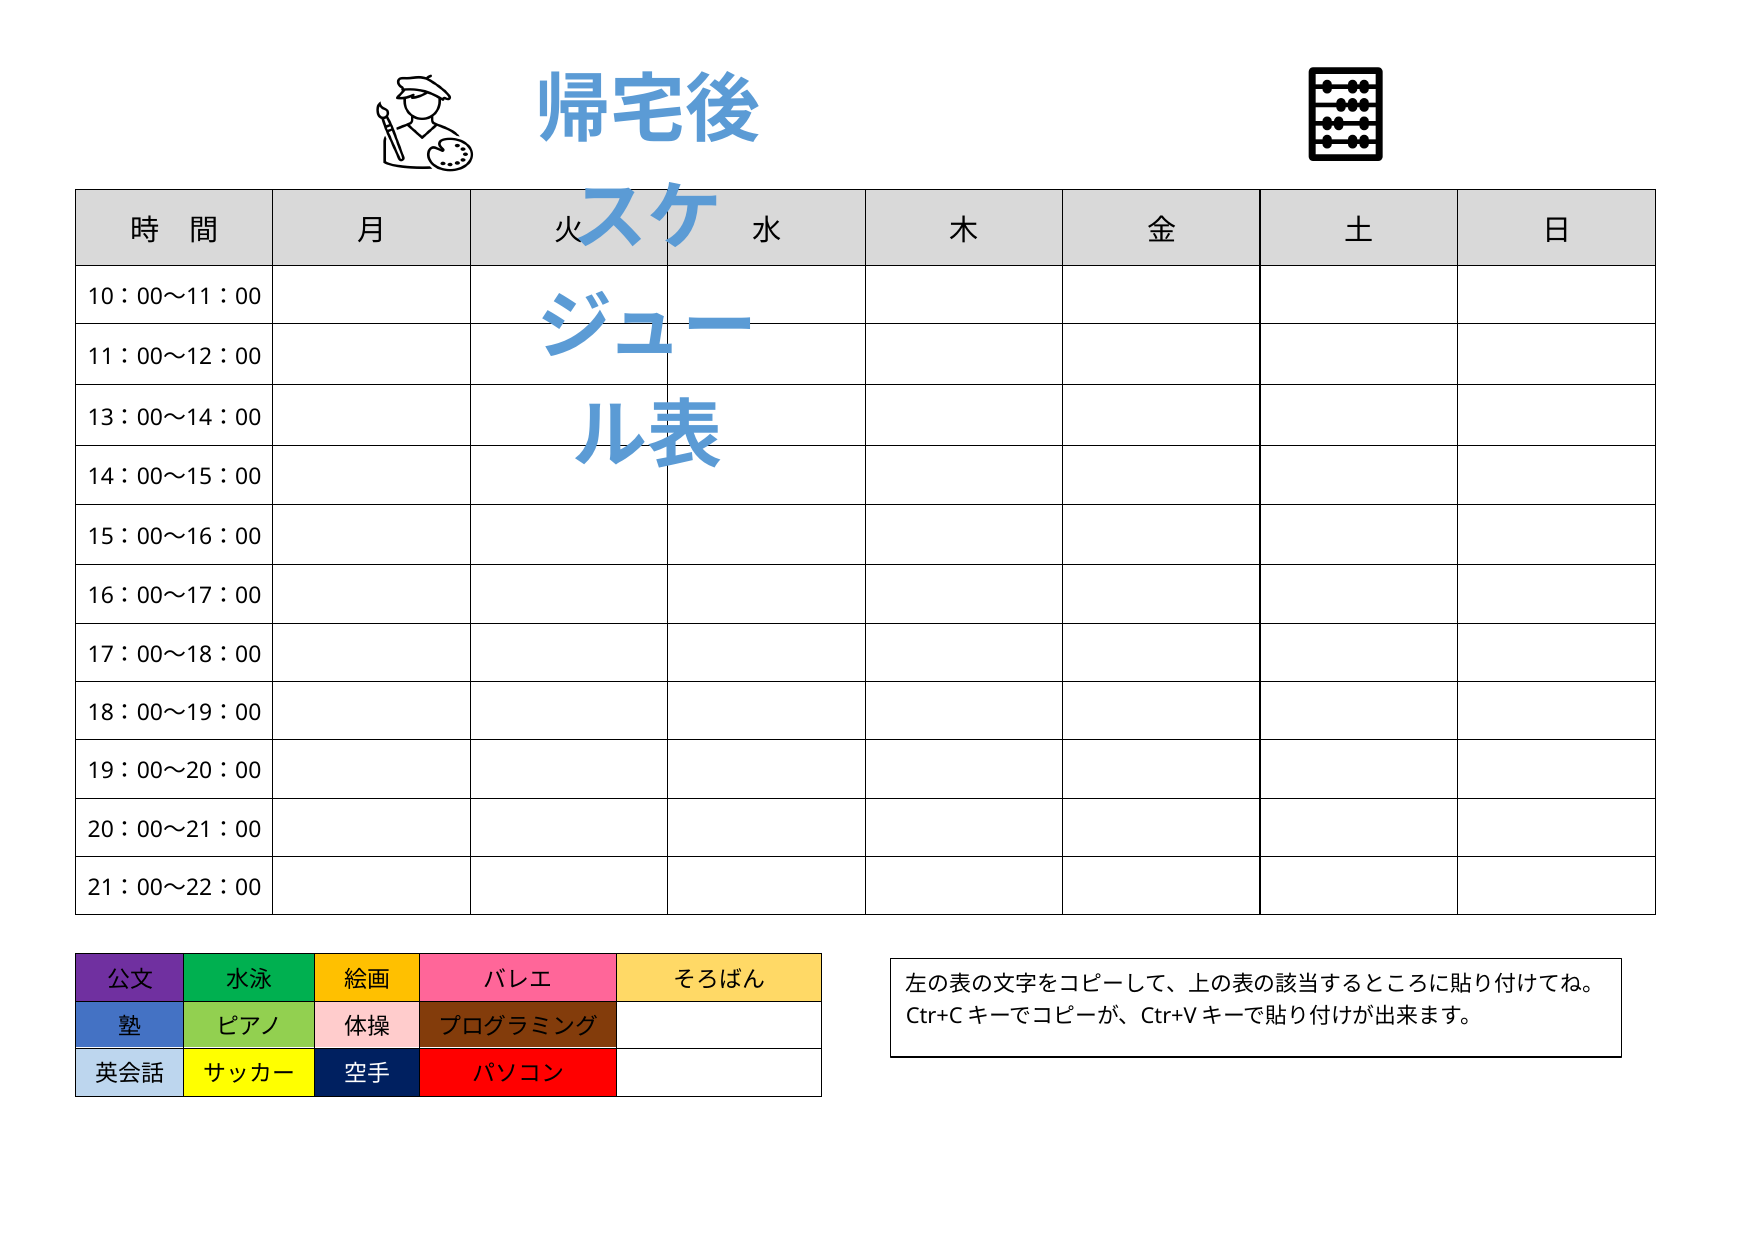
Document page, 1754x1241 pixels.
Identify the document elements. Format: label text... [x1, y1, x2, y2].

table_cell [1063, 266, 1259, 323]
table_cell [1063, 324, 1259, 384]
table_cell [273, 266, 470, 323]
table_cell 17：00～18：00 [76, 624, 272, 681]
table_cell [1261, 740, 1457, 798]
table_cell [1261, 624, 1457, 681]
table_header 土 [1261, 190, 1457, 265]
picture [1290, 59, 1400, 169]
table_cell [471, 799, 667, 856]
table_cell [1458, 857, 1655, 914]
table_cell [866, 385, 1062, 445]
table_cell [471, 446, 667, 503]
table_cell 19：00～20：00 [76, 740, 272, 798]
table_cell [668, 624, 865, 681]
table_cell [273, 624, 470, 681]
table_header 公文 [76, 954, 183, 1001]
table_cell [866, 446, 1062, 503]
table_cell [471, 624, 667, 681]
table_cell [1261, 446, 1457, 503]
table_cell パソコン [420, 1049, 616, 1096]
table_cell [1458, 624, 1655, 681]
table_cell [668, 266, 865, 323]
table_cell [1458, 565, 1655, 623]
table_cell サッカー [184, 1049, 314, 1096]
table_cell [1261, 682, 1457, 739]
table_cell [866, 324, 1062, 384]
table_cell [866, 266, 1062, 323]
table_cell 11：00～12：00 [76, 324, 272, 384]
table_cell [1261, 505, 1457, 564]
table_cell [471, 857, 667, 914]
table_cell [668, 740, 865, 798]
table_cell 18：00～19：00 [76, 682, 272, 739]
table_cell [273, 324, 470, 384]
table_cell [668, 446, 865, 503]
table_cell [1458, 505, 1655, 564]
table_cell 塾 [76, 1002, 183, 1047]
table_cell ピアノ [184, 1002, 314, 1047]
table_cell [866, 799, 1062, 856]
table_cell [273, 385, 470, 445]
table_cell [1458, 740, 1655, 798]
table_cell [1063, 446, 1259, 503]
table_header 水泳 [184, 954, 314, 1001]
table_cell [273, 446, 470, 503]
table_cell 16：00～17：00 [76, 565, 272, 623]
table_cell [866, 565, 1062, 623]
table_cell [1261, 385, 1457, 445]
table_cell [1458, 799, 1655, 856]
table_cell 13：00～14：00 [76, 385, 272, 445]
table_cell [471, 565, 667, 623]
table_cell [866, 740, 1062, 798]
table_cell 20：00～21：00 [76, 799, 272, 856]
table_cell [1458, 266, 1655, 323]
table_cell [273, 799, 470, 856]
table_header 金 [1063, 190, 1259, 265]
table_cell [866, 682, 1062, 739]
table_cell 21：00～22：00 [76, 857, 272, 914]
table_cell プログラミング [420, 1002, 616, 1047]
table_cell [617, 1002, 821, 1047]
table_cell [668, 385, 865, 445]
table_cell [1261, 857, 1457, 914]
table_header そろばん [617, 954, 821, 1001]
table_cell [1458, 385, 1655, 445]
table_cell [1063, 857, 1259, 914]
table_cell [273, 740, 470, 798]
table_header バレエ [420, 954, 616, 1001]
table_cell [1063, 385, 1259, 445]
table_cell [1458, 682, 1655, 739]
table_cell [1261, 324, 1457, 384]
table_cell [668, 799, 865, 856]
table_cell [273, 565, 470, 623]
table_cell [668, 565, 865, 623]
table_cell [471, 266, 667, 323]
table_cell [1063, 565, 1259, 623]
table_cell 15：00～16：00 [76, 505, 272, 564]
table_cell [273, 857, 470, 914]
table_cell 10：00～11：00 [76, 266, 272, 323]
table_header 日 [1458, 190, 1655, 265]
table_header 絵画 [315, 954, 419, 1001]
table_cell [1063, 740, 1259, 798]
table_cell [1063, 505, 1259, 564]
table_cell [1063, 799, 1259, 856]
table_cell [1063, 682, 1259, 739]
table_cell [1458, 324, 1655, 384]
table_cell [1261, 799, 1457, 856]
table_cell [668, 682, 865, 739]
table_cell [668, 505, 865, 564]
table_cell 英会話 [76, 1049, 183, 1096]
table_cell [471, 505, 667, 564]
table_header 時 間 [76, 190, 272, 265]
table_cell [866, 857, 1062, 914]
picture [362, 60, 482, 180]
table_cell [1458, 446, 1655, 503]
table_cell [1261, 266, 1457, 323]
table_cell [668, 324, 865, 384]
table_cell [1063, 624, 1259, 681]
table_cell [273, 682, 470, 739]
table_cell [471, 682, 667, 739]
table_cell [471, 324, 667, 384]
table_cell [471, 740, 667, 798]
table_header 水 [668, 190, 865, 265]
table_header 木 [866, 190, 1062, 265]
table_header 火 [471, 190, 667, 265]
table_cell [273, 505, 470, 564]
table_cell [617, 1049, 821, 1096]
table_cell 空手 [315, 1049, 419, 1096]
table_cell [1261, 565, 1457, 623]
table_cell [866, 505, 1062, 564]
table_cell [668, 857, 865, 914]
table_header 月 [273, 190, 470, 265]
table_cell [471, 385, 667, 445]
table_cell 14：00～15：00 [76, 446, 272, 503]
table_cell 体操 [315, 1002, 419, 1047]
table_cell [866, 624, 1062, 681]
